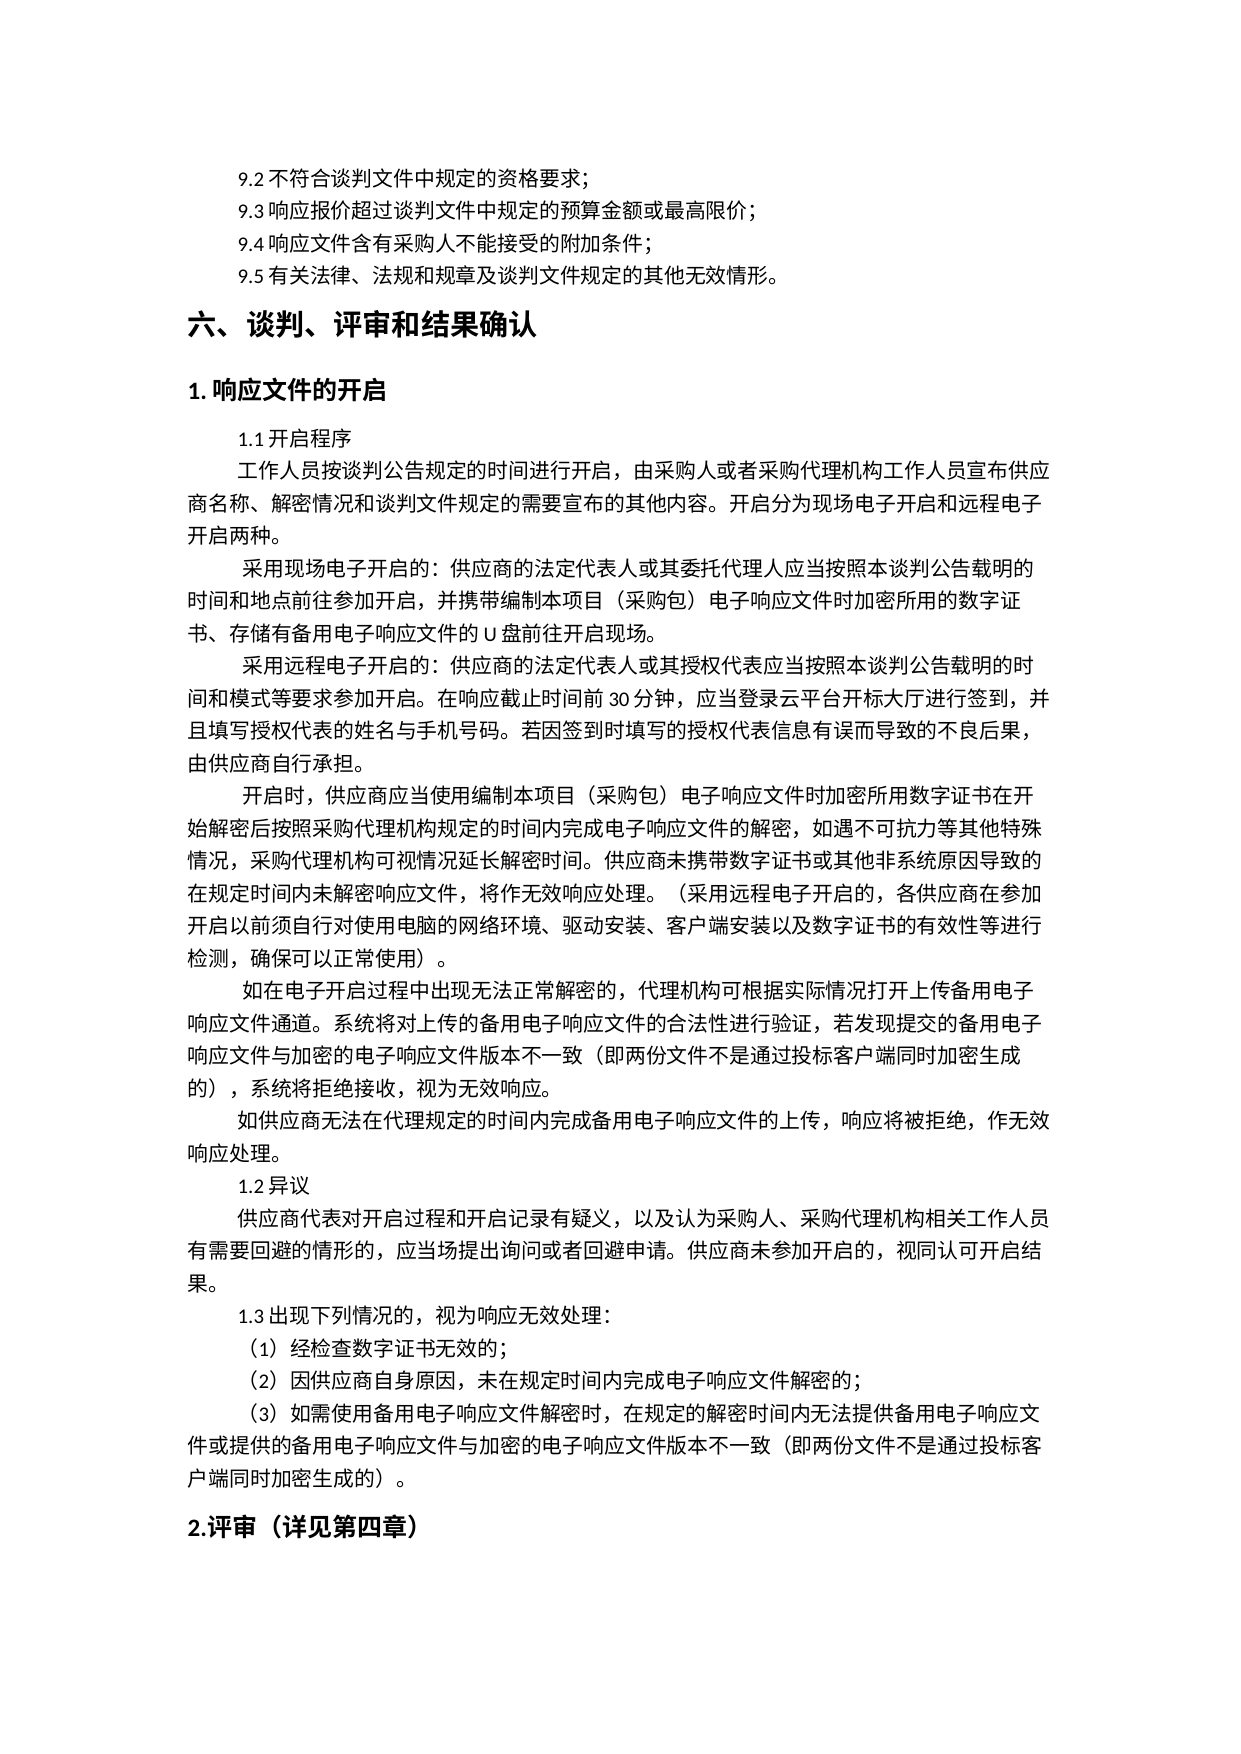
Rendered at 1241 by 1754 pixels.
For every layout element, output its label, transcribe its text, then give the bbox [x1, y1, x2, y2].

text （2）因供应商自身原因，未在规定时间内完成电子响应文件解密的； [187, 1364, 1053, 1397]
text 9.3响应报价超过谈判文件中规定的预算金额或最高限价； [187, 194, 1053, 227]
text 1. 响应文件的开启 [187, 357, 1053, 422]
text 1.2异议 [187, 1169, 1053, 1202]
text 如在电子开启过程中出现无法正常解密的，代理机构可根据实际情况打开上传备用电子响应文件通道。系统将对上传的备用电子响应文件的合法性进行验证，若发现提交的备用电子响应文件与加密的电子响应文件版本不一致（即两份文件不是通过投标客户端同时加密生成的），系统将拒绝接收，视为无效响应。 [187, 974, 1053, 1104]
text 工作人员按谈判公告规定的时间进行开启，由采购人或者采购代理机构工作人员宣布供应商名称、解密情况和谈判文件规定的需要宣布的其他内容。开启分为现场电子开启和远程电子开启两种。 [187, 454, 1053, 552]
text （3）如需使用备用电子响应文件解密时，在规定的解密时间内无法提供备用电子响应文件或提供的备用电子响应文件与加密的电子响应文件版本不一致（即两份文件不是通过投标客户端同时加密生成的）。 [187, 1397, 1053, 1494]
text 1.3 出现下列情况的，视为响应无效处理： [187, 1299, 1053, 1332]
text 9.5有关法律、法规和规章及谈判文件规定的其他无效情形。 [187, 259, 1053, 292]
text 采用现场电子开启的：供应商的法定代表人或其委托代理人应当按照本谈判公告载明的时间和地点前往参加开启，并携带编制本项目（采购包）电子响应文件时加密所用的数字证书、存储有备用电子响应文件的U盘前往开启现场。 [187, 552, 1053, 649]
text 1.1 开启程序 [187, 422, 1053, 454]
text 9.4响应文件含有采购人不能接受的附加条件； [187, 227, 1053, 259]
text 采用远程电子开启的：供应商的法定代表人或其授权代表应当按照本谈判公告载明的时间和模式等要求参加开启。在响应截止时间前30分钟，应当登录云平台开标大厅进行签到，并且填写授权代表的姓名与手机号码。若因签到时填写的授权代表信息有误而导致的不良后果，由供应商自行承担。 [187, 649, 1053, 779]
text 六、谈判、评审和结果确认 [187, 292, 1053, 357]
text 9.2不符合谈判文件中规定的资格要求； [187, 162, 1053, 194]
text （1）经检查数字证书无效的； [187, 1332, 1053, 1364]
text 2.评审（详见第四章） [187, 1494, 1053, 1559]
text 供应商代表对开启过程和开启记录有疑义，以及认为采购人、采购代理机构相关工作人员有需要回避的情形的，应当场提出询问或者回避申请。供应商未参加开启的，视同认可开启结果。 [187, 1202, 1053, 1299]
text 开启时，供应商应当使用编制本项目（采购包）电子响应文件时加密所用数字证书在开始解密后按照采购代理机构规定的时间内完成电子响应文件的解密，如遇不可抗力等其他特殊情况，采购代理机构可视情况延长解密时间。供应商未携带数字证书或其他非系统原因导致的在规定时间内未解密响应文件，将作无效响应处理。（采用远程电子开启的，各供应商在参加开启以前须自行对使用电脑的网络环境、驱动安装、客户端安装以及数字证书的有效性等进行检测，确保可以正常使用）。 [187, 779, 1053, 974]
text 如供应商无法在代理规定的时间内完成备用电子响应文件的上传，响应将被拒绝，作无效响应处理。 [187, 1104, 1053, 1169]
